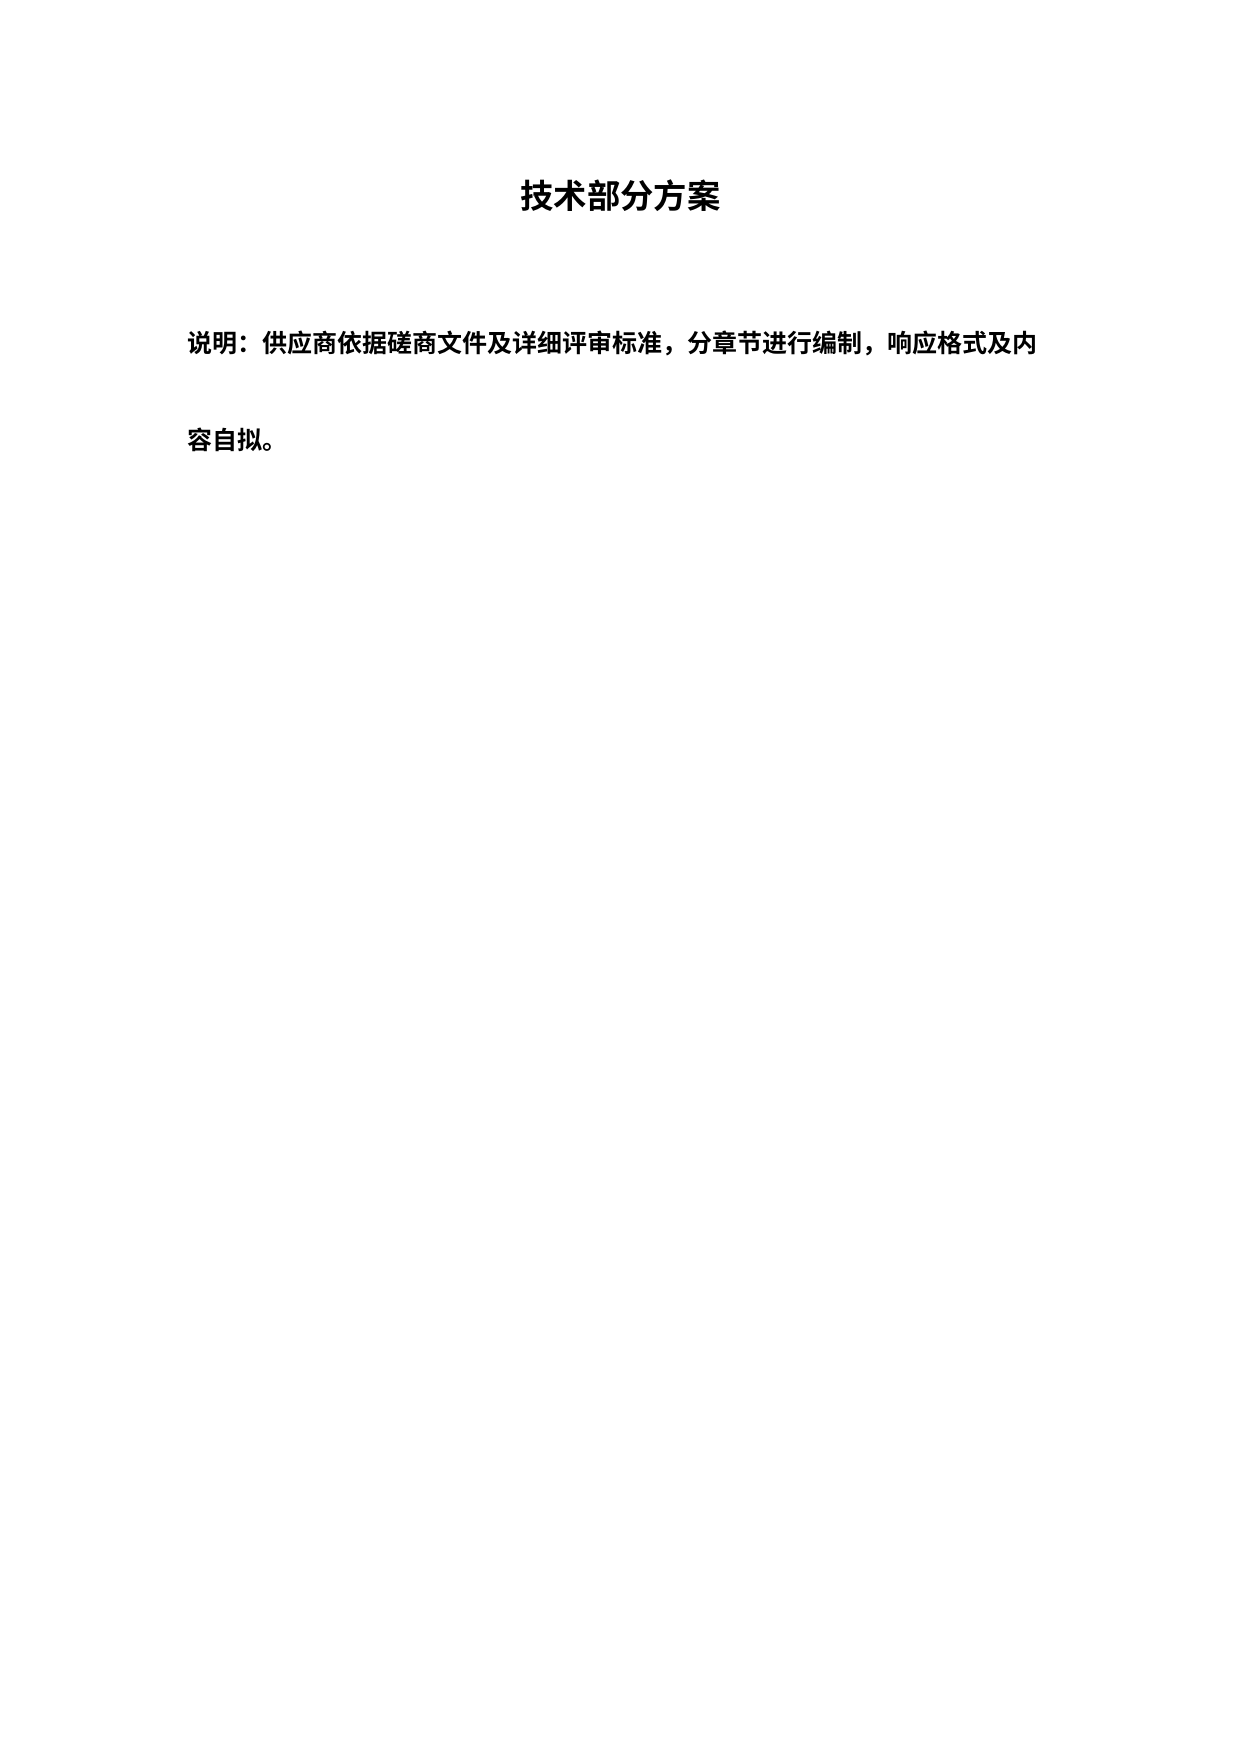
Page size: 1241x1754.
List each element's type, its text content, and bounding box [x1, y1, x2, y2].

text 说明：供应商依据磋商文件及详细评审标准，分章节进行编制，响应格式及内容自拟。 [187, 309, 1053, 471]
text 技术部分方案 [187, 162, 1053, 227]
